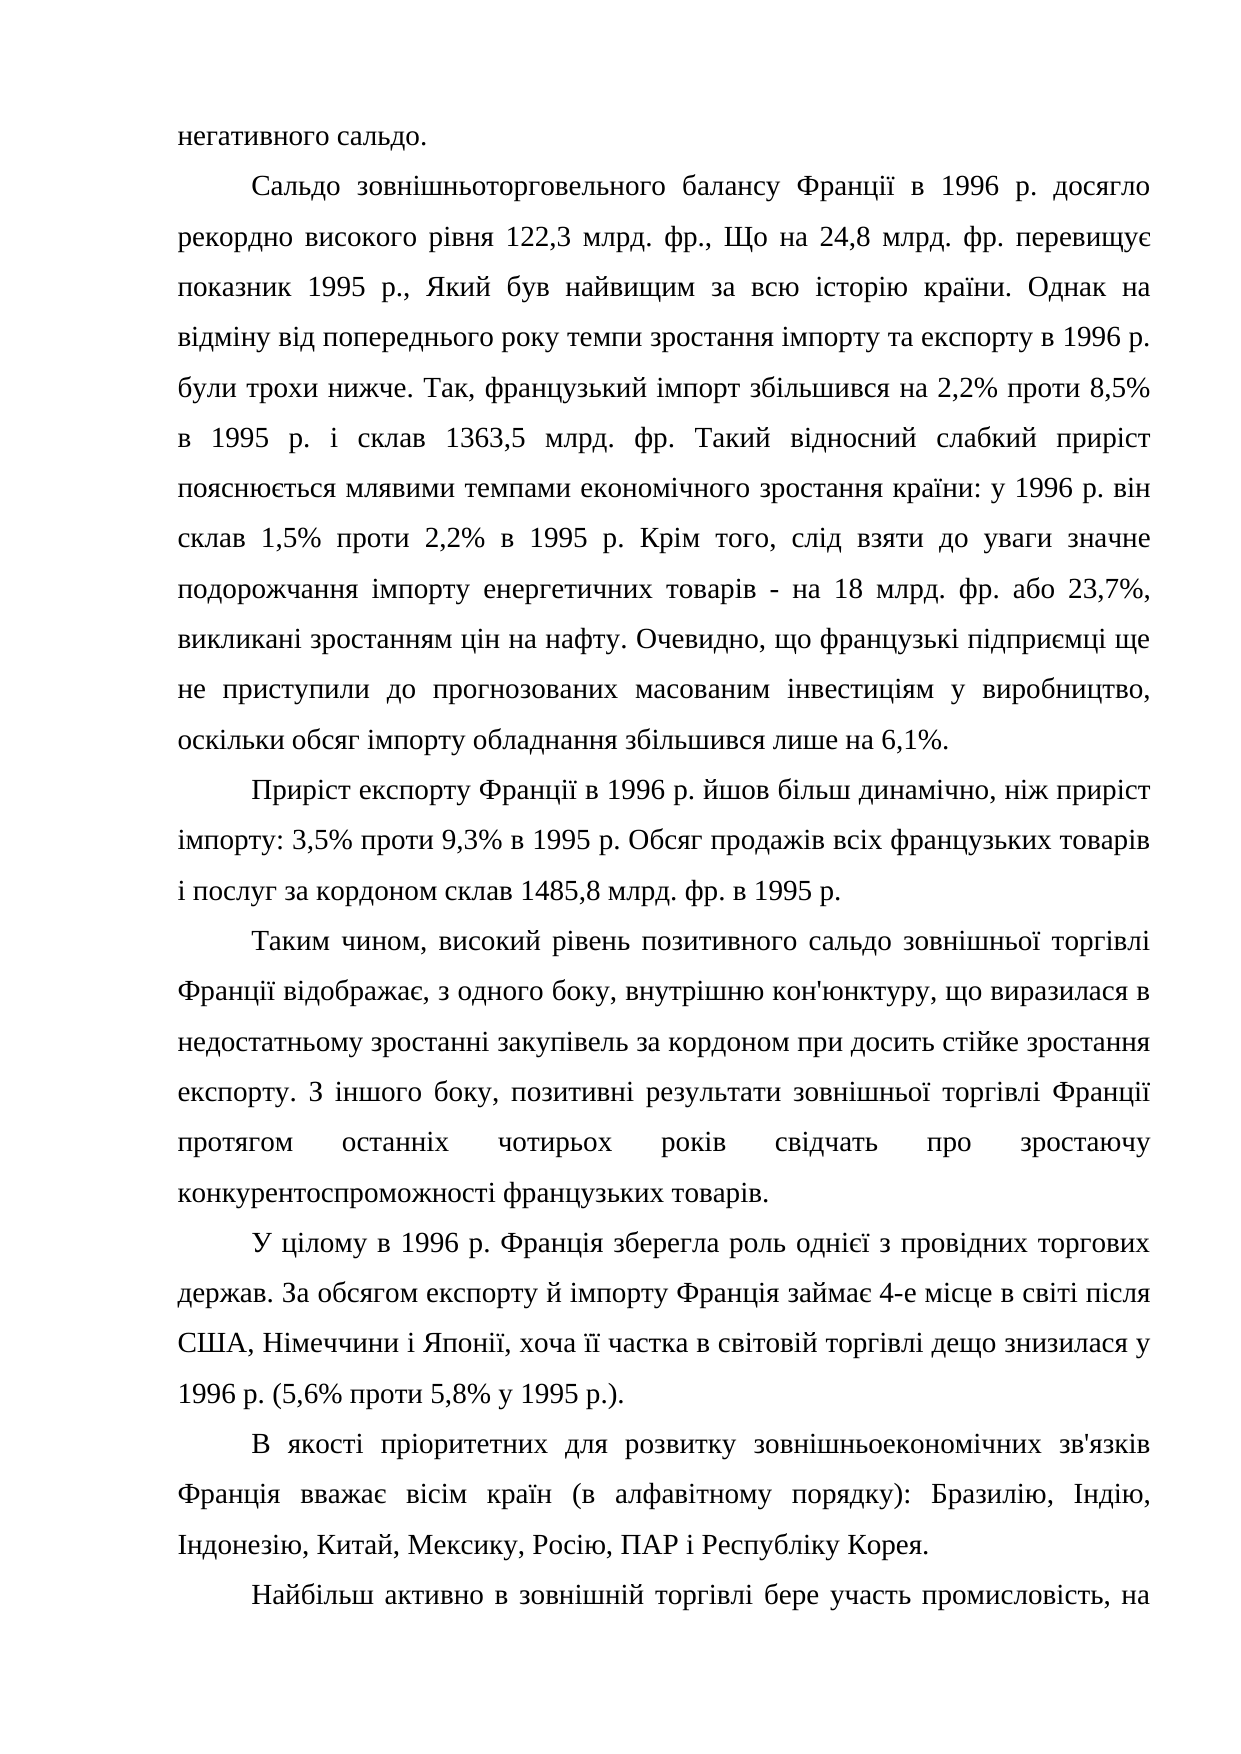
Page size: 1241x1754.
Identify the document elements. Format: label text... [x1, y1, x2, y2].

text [177, 118, 1152, 152]
text У цілому в 1996 р. Франція зберегла роль однієї з провідних торгових держав. За обсягом експорту й імпорту Франція займає 4-е місце в світі після США, Німеччини і Японії, хоча її частка в світовій торгівлі дещо знизилася у 1996 р. (5,6% проти 5,8% у 1995 р.). [177, 1225, 1152, 1409]
text Таким чином, високий рівень позитивного сальдо зовнішньої торгівлі Франції відображає, з одного боку, внутрішню кон'юнктуру, що виразилася в недостатньому зростанні закупівель за кордоном при досить стійке зростання експорту. З іншого боку, позитивні результати зовнішньої торгівлі Франції протягом останніх чотирьох років свідчать про зростаючу конкурентоспроможності французьких товарів. [177, 923, 1152, 1208]
text Сальдо зовнішньоторговельного балансу Франції в 1996 р. досягло рекордно високого рівня 122,3 млрд. фр., Що на 24,8 млрд. фр. перевищує показник 1995 р., Який був найвищим за всю історію країни. Однак на відміну від попереднього року темпи зростання імпорту та експорту в 1996 р. були трохи нижче. Так, французький імпорт збільшився на 2,2% проти 8,5% в 1995 р. і склав 1363,5 млрд. фр. Такий відносний слабкий приріст пояснюється млявими темпами економічного зростання країни: у 1996 р. він склав 1,5% проти 2,2% в 1995 р. Крім того, слід взяти до уваги значне подорожчання імпорту енергетичних товарів - на 18 млрд. фр. або 23,7%, викликані зростанням цін на нафту. Очевидно, що французькі підприємці ще не приступили до прогнозованих масованим інвестиціям у виробництво, оскільки обсяг імпорту обладнання збільшився лише на 6,1%. [177, 168, 1152, 755]
text В якості пріоритетних для розвитку зовнішньоекономічних зв'язків Франція вважає вісім країн (в алфавітному порядку): Бразилію, Індію, Індонезію, Китай, Мексику, Росію, ПАР і Республіку Корея. [177, 1426, 1152, 1560]
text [177, 1577, 1152, 1611]
text Приріст експорту Франції в 1996 р. йшов більш динамічно, ніж приріст імпорту: 3,5% проти 9,3% в 1995 р. Обсяг продажів всіх французьких товарів і послуг за кордоном склав 1485,8 млрд. фр. в 1995 р. [177, 772, 1152, 906]
